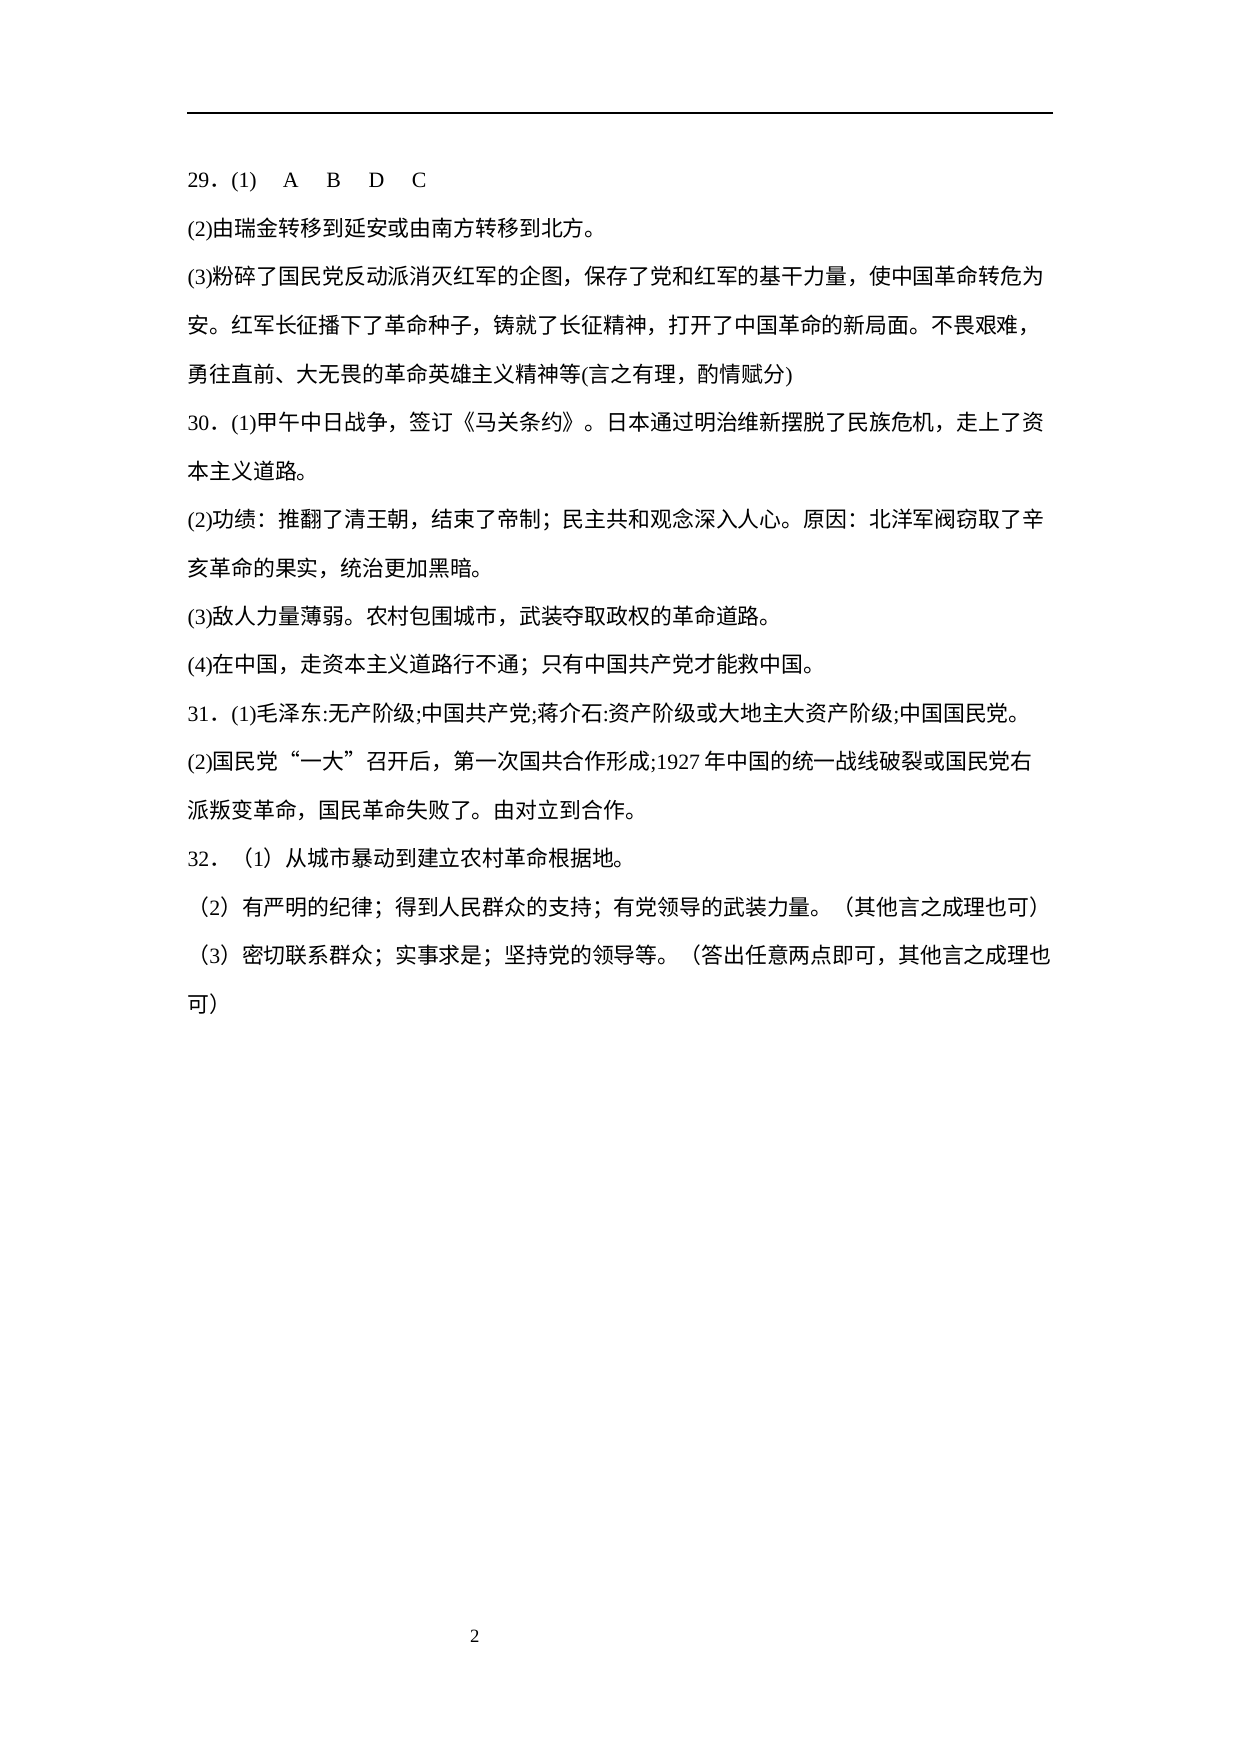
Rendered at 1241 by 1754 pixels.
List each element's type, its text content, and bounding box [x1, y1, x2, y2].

text (3)敌人力量薄弱。农村包围城市，武装夺取政权的革命道路。 [187, 599, 1053, 631]
text 30．(1)甲午中日战争，签订《马关条约》。日本通过明治维新摆脱了民族危机，走上了资本主义道路。 [187, 404, 1053, 486]
text 32．（1）从城市暴动到建立农村革命根据地。 [187, 841, 1053, 873]
text 29．(1) A B D C [187, 162, 1053, 194]
text (2)国民党“一大”召开后，第一次国共合作形成;1927年中国的统一战线破裂或国民党右派叛变革命，国民革命失败了。由对立到合作。 [187, 744, 1053, 825]
text （3）密切联系群众；实事求是；坚持党的领导等。（答出任意两点即可，其他言之成理也可） [187, 937, 1053, 1019]
text 31．(1)毛泽东:无产阶级;中国共产党;蒋介石:资产阶级或大地主大资产阶级;中国国民党。 [187, 695, 1053, 728]
text (2)功绩：推翻了清王朝，结束了帝制；民主共和观念深入人心。原因：北洋军阀窃取了辛亥革命的果实，统治更加黑暗。 [187, 502, 1053, 583]
text (3)粉碎了国民党反动派消灭红军的企图，保存了党和红军的基干力量，使中国革命转危为安。红军长征播下了革命种子，铸就了长征精神，打开了中国革命的新局面。不畏艰难，勇往直前、大无畏的革命英雄主义精神等(言之有理，酌情赋分) [187, 259, 1053, 389]
text （2）有严明的纪律；得到人民群众的支持；有党领导的武装力量。（其他言之成理也可） [187, 889, 1053, 922]
text (4)在中国，走资本主义道路行不通；只有中国共产党才能救中国。 [187, 647, 1053, 679]
text (2)由瑞金转移到延安或由南方转移到北方。 [187, 210, 1053, 243]
